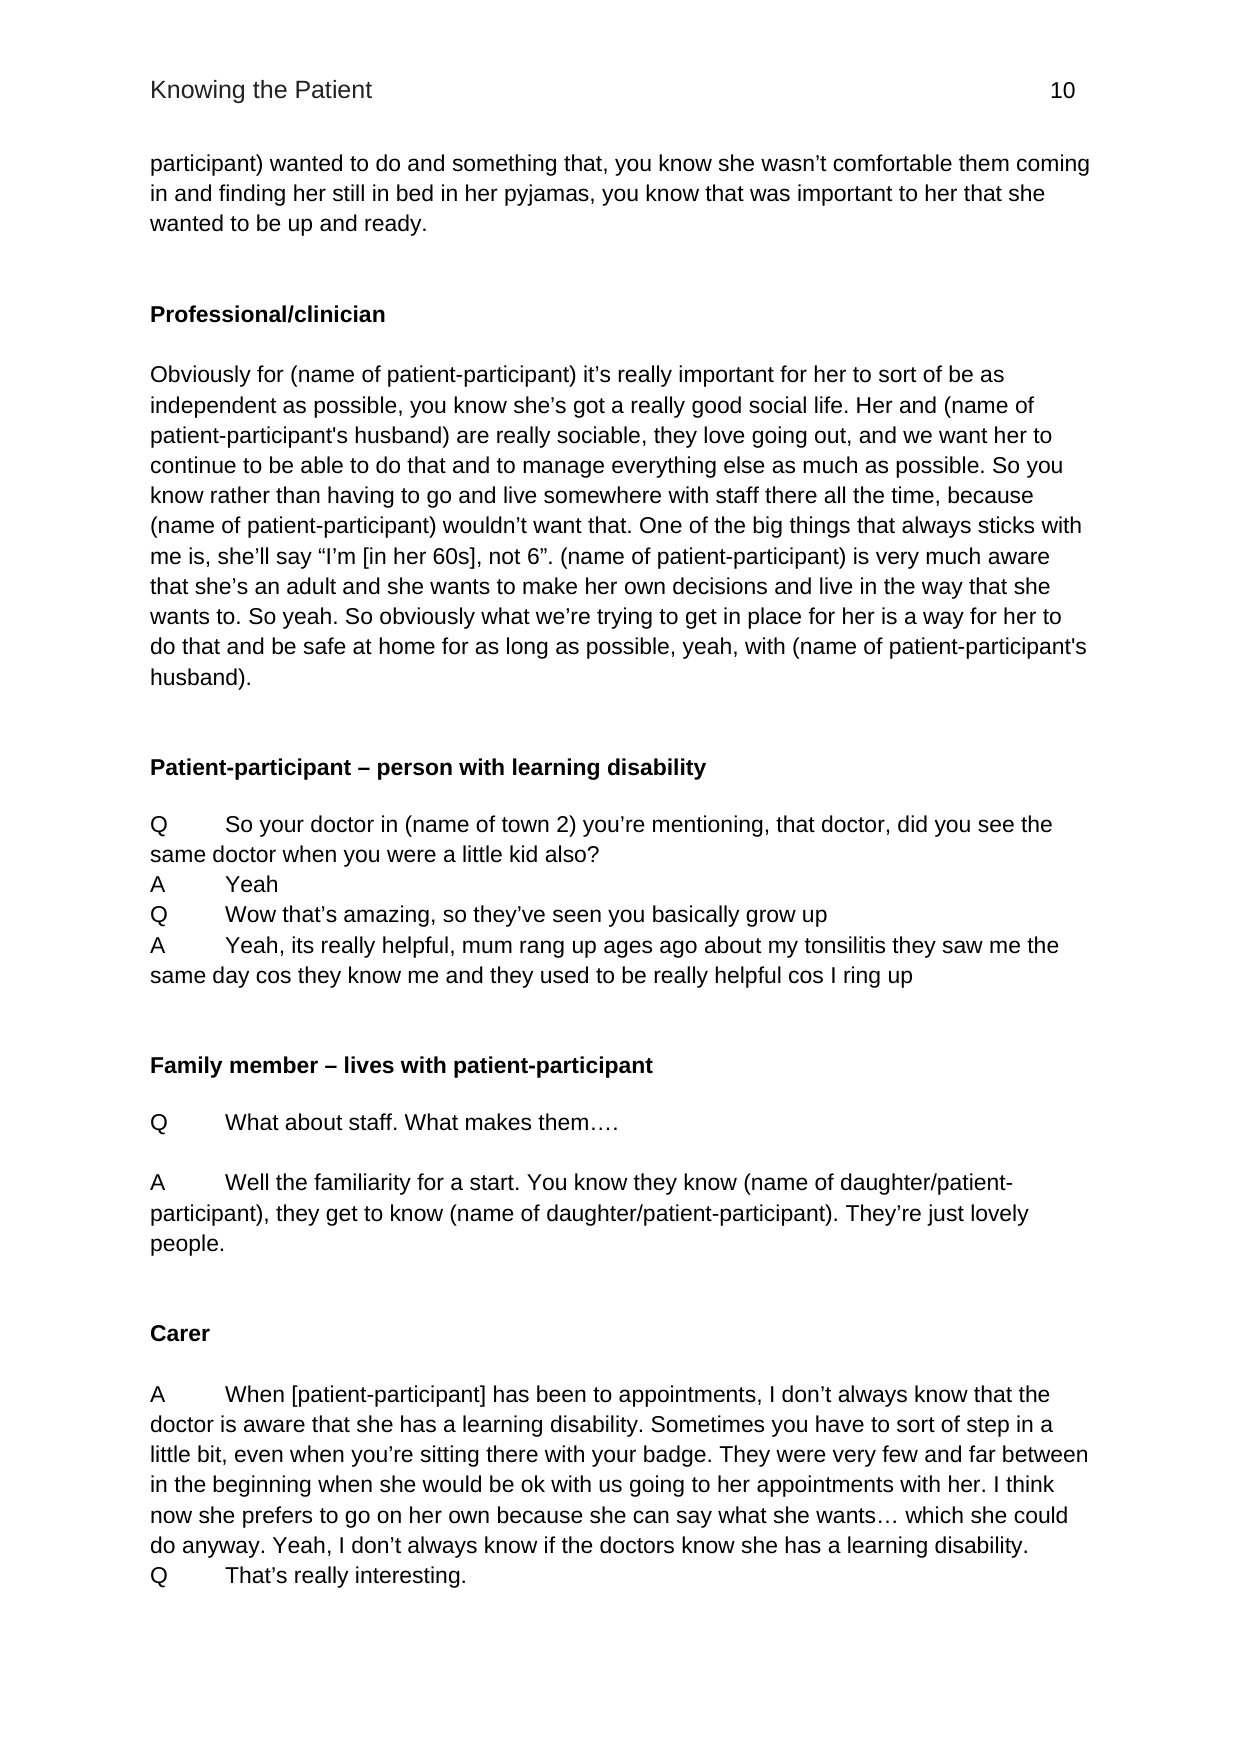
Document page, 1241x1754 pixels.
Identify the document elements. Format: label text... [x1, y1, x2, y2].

text Q What about staff. What makes them…. [150, 1109, 1090, 1135]
text A Yeah [150, 871, 1090, 897]
text A Well the familiarity for a start. You know they know (name of daughter/patient-participant), they get to know (name of daughter/patient-participant). They’re just lovely people. [150, 1169, 1090, 1256]
text Carer [150, 1320, 1090, 1347]
text Q Wow that’s amazing, so they’ve seen you basically grow up [150, 901, 1090, 928]
text Professional/clinician [150, 301, 1090, 327]
text Q So your doctor in (name of town 2) you’re mentioning, that doctor, did you see the same doctor when you were a little kid also? [150, 811, 1090, 867]
text Patient-participant – person with learning disability [150, 754, 1090, 781]
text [150, 150, 1090, 237]
text A Yeah, its really helpful, mum rang up ages ago about my tonsilitis they saw me the same day cos they know me and they used to be really helpful cos I ring up [150, 932, 1090, 988]
text A When [patient-participant] has been to appointments, I don’t always know that the doctor is aware that she has a learning disability. Sometimes you have to sort of step in a little bit, even when you’re sitting there with your badge. They were very few and far between in the beginning when she would be ok with us going to her appointments with her. I think now she prefers to go on her own because she can say what she wants… which she could do anyway. Yeah, I don’t always know if the doctors know she has a learning disability. [150, 1381, 1090, 1558]
text Obviously for (name of patient-participant) it’s really important for her to sort of be as independent as possible, you know she’s got a really good social life. Her and (name of patient-participant's husband) are really sociable, they love going out, and we want her to continue to be able to do that and to manage everything else as much as possible. So you know rather than having to go and live somewhere with staff there all the time, because (name of patient-participant) wouldn’t want that. One of the big things that always sticks with me is, she’ll say “I’m [in her 60s], not 6”. (name of patient-participant) is very much aware that she’s an adult and she wants to make her own decisions and live in the way that she wants to. So yeah. So obviously what we’re trying to get in place for her is a way for her to do that and be safe at home for as long as possible, yeah, with (name of patient-participant's husband). [150, 361, 1090, 690]
text Family member – lives with patient-participant [150, 1052, 1090, 1079]
text Q That’s really interesting. [150, 1562, 1090, 1588]
